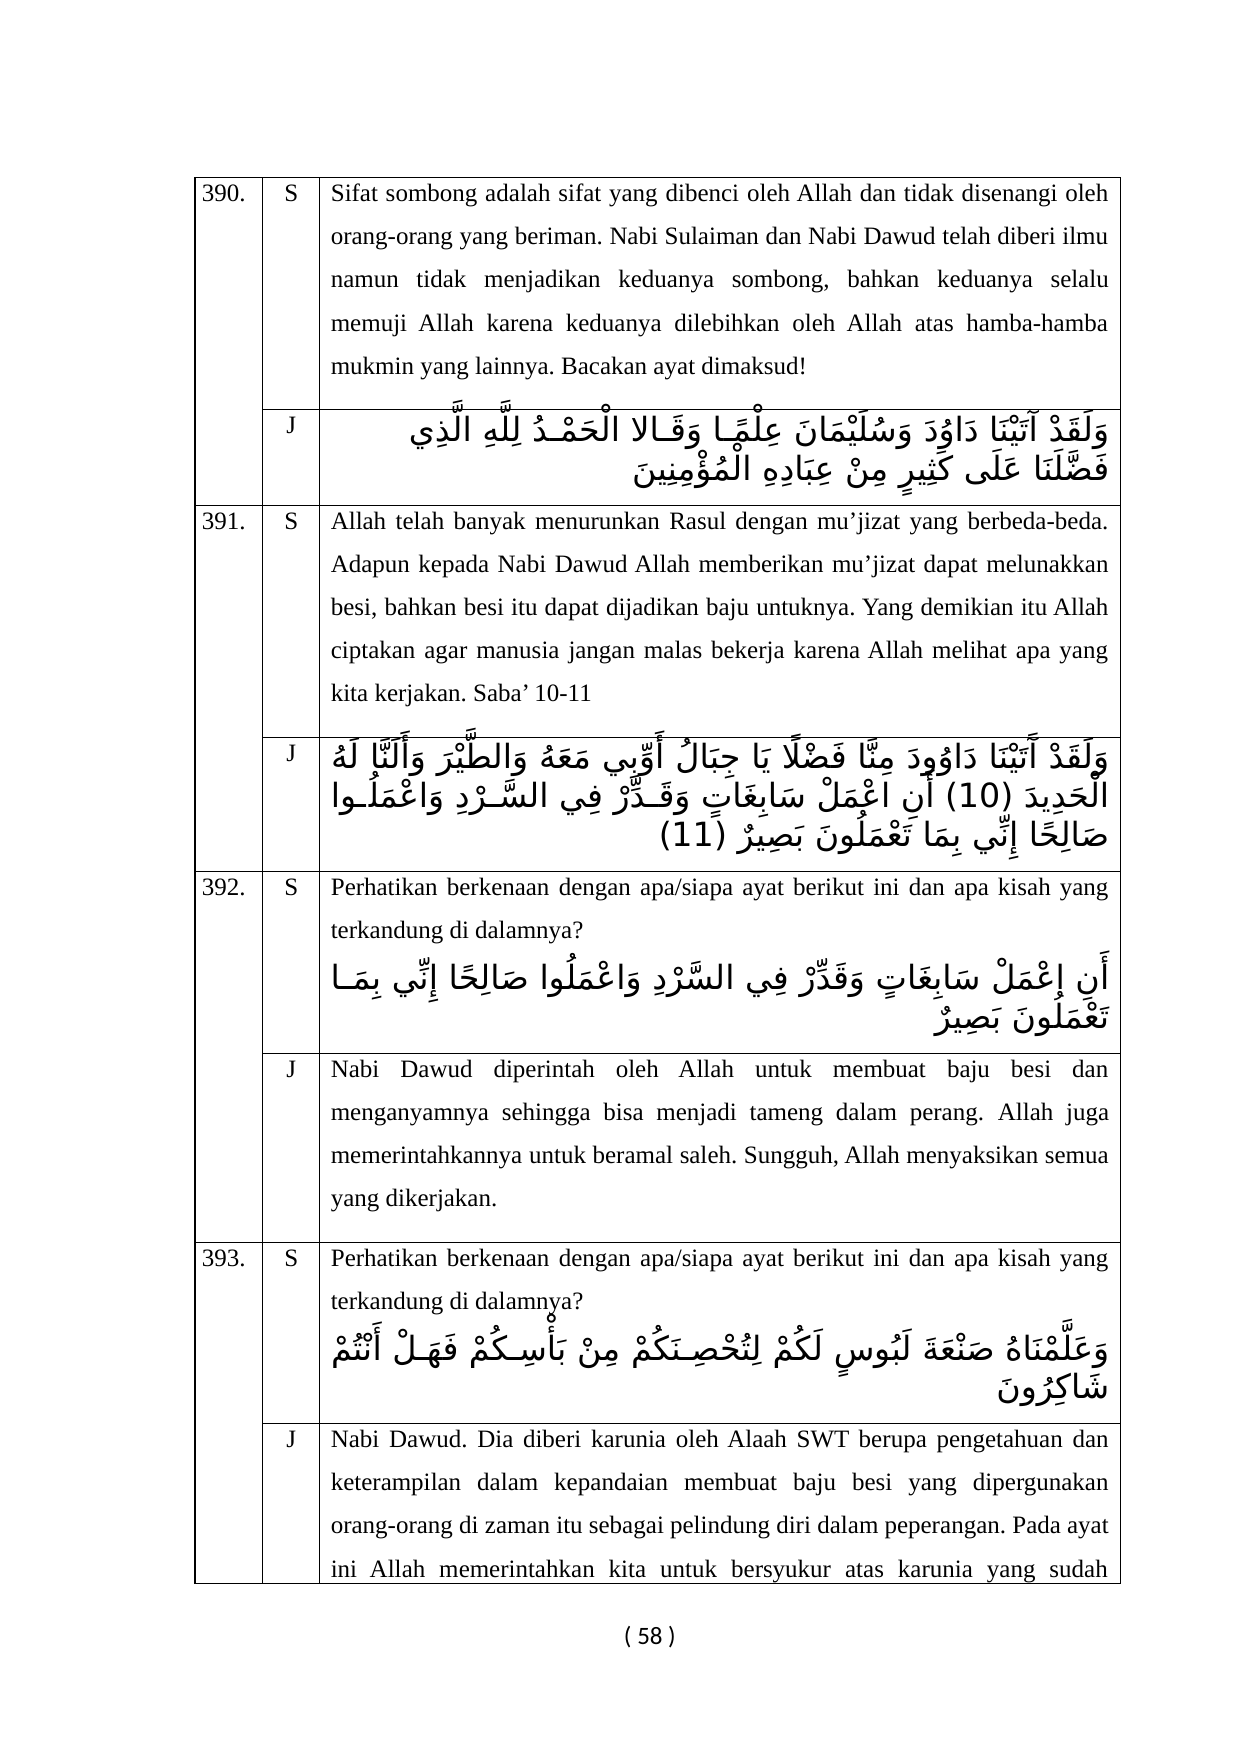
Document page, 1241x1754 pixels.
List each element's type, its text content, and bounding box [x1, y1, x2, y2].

table_cell Allah telah banyak menurunkan Rasul dengan mu’jizat yang berbeda-beda. Adapun kepada Nabi Dawud Allah memberikan mu’jizat dapat melunakkan besi, bahkan besi itu dapat dijadikan baju untuknya. Yang demikian itu Allah ciptakan agar manusia jangan malas bekerja karena Allah melihat apa yang kita kerjakan. Saba’ 10-11 [320, 506, 1120, 737]
table_cell J [263, 1054, 319, 1242]
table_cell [320, 1424, 1120, 1582]
table_cell J [263, 1424, 319, 1582]
table_cell وَلَقَدْ آتَيْنَا دَاوُدَ وَسُلَيْمَانَ عِلْمًا وَقَالا الْحَمْدُ لِلَّهِ الَّذِي فَضَّلَنَا عَلَى كَثِيرٍ مِنْ عِبَادِهِ الْمُؤْمِنِينَ [320, 410, 1120, 505]
table_cell J [263, 738, 319, 871]
table_cell S [263, 872, 319, 1053]
table_cell S [263, 178, 319, 409]
table_cell Perhatikan berkenaan dengan apa/siapa ayat berikut ini dan apa kisah yang terkandung di dalamnya? وَعَلَّمْنَاهُ صَنْعَةَ لَبُوسٍ لَكُمْ لِتُحْصِنَكُمْ مِنْ بَأْسِكُمْ فَهَلْ أَنْتُمْ شَاكِرُونَ [320, 1243, 1120, 1423]
table_cell [196, 506, 262, 871]
table_cell وَلَقَدْ آَتَيْنَا دَاوُودَ مِنَّا فَضْلًا يَا جِبَالُ أَوِّبِي مَعَهُ وَالطَّيْرَ وَأَلَنَّا لَهُ الْحَدِيدَ (10) أَنِ اعْمَلْ سَابِغَاتٍ وَقَدِّرْ فِي السَّرْدِ وَاعْمَلُوا صَالِحًا إِنِّي بِمَا تَعْمَلُونَ بَصِيرٌ (11) [320, 738, 1120, 871]
table_cell S [263, 1243, 319, 1423]
table_cell [196, 178, 262, 505]
table_cell S [263, 506, 319, 737]
table_cell Nabi Dawud diperintah oleh Allah untuk membuat baju besi dan menganyamnya sehingga bisa menjadi tameng dalam perang. Allah juga memerintahkannya untuk beramal saleh. Sungguh, Allah menyaksikan semua yang dikerjakan. [320, 1054, 1120, 1242]
table_cell Perhatikan berkenaan dengan apa/siapa ayat berikut ini dan apa kisah yang terkandung di dalamnya? أَنِ اعْمَلْ سَابِغَاتٍ وَقَدِّرْ فِي السَّرْدِ وَاعْمَلُوا صَالِحًا إِنِّي بِمَا تَعْمَلُونَ بَصِيرٌ [320, 872, 1120, 1053]
table_cell [196, 1243, 262, 1582]
table_cell [196, 872, 262, 1242]
table_cell J [263, 410, 319, 505]
table_cell Sifat sombong adalah sifat yang dibenci oleh Allah dan tidak disenangi oleh orang-orang yang beriman. Nabi Sulaiman dan Nabi Dawud telah diberi ilmu namun tidak menjadikan keduanya sombong, bahkan keduanya selalu memuji Allah karena keduanya dilebihkan oleh Allah atas hamba-hamba mukmin yang lainnya. Bacakan ayat dimaksud! [320, 178, 1120, 409]
